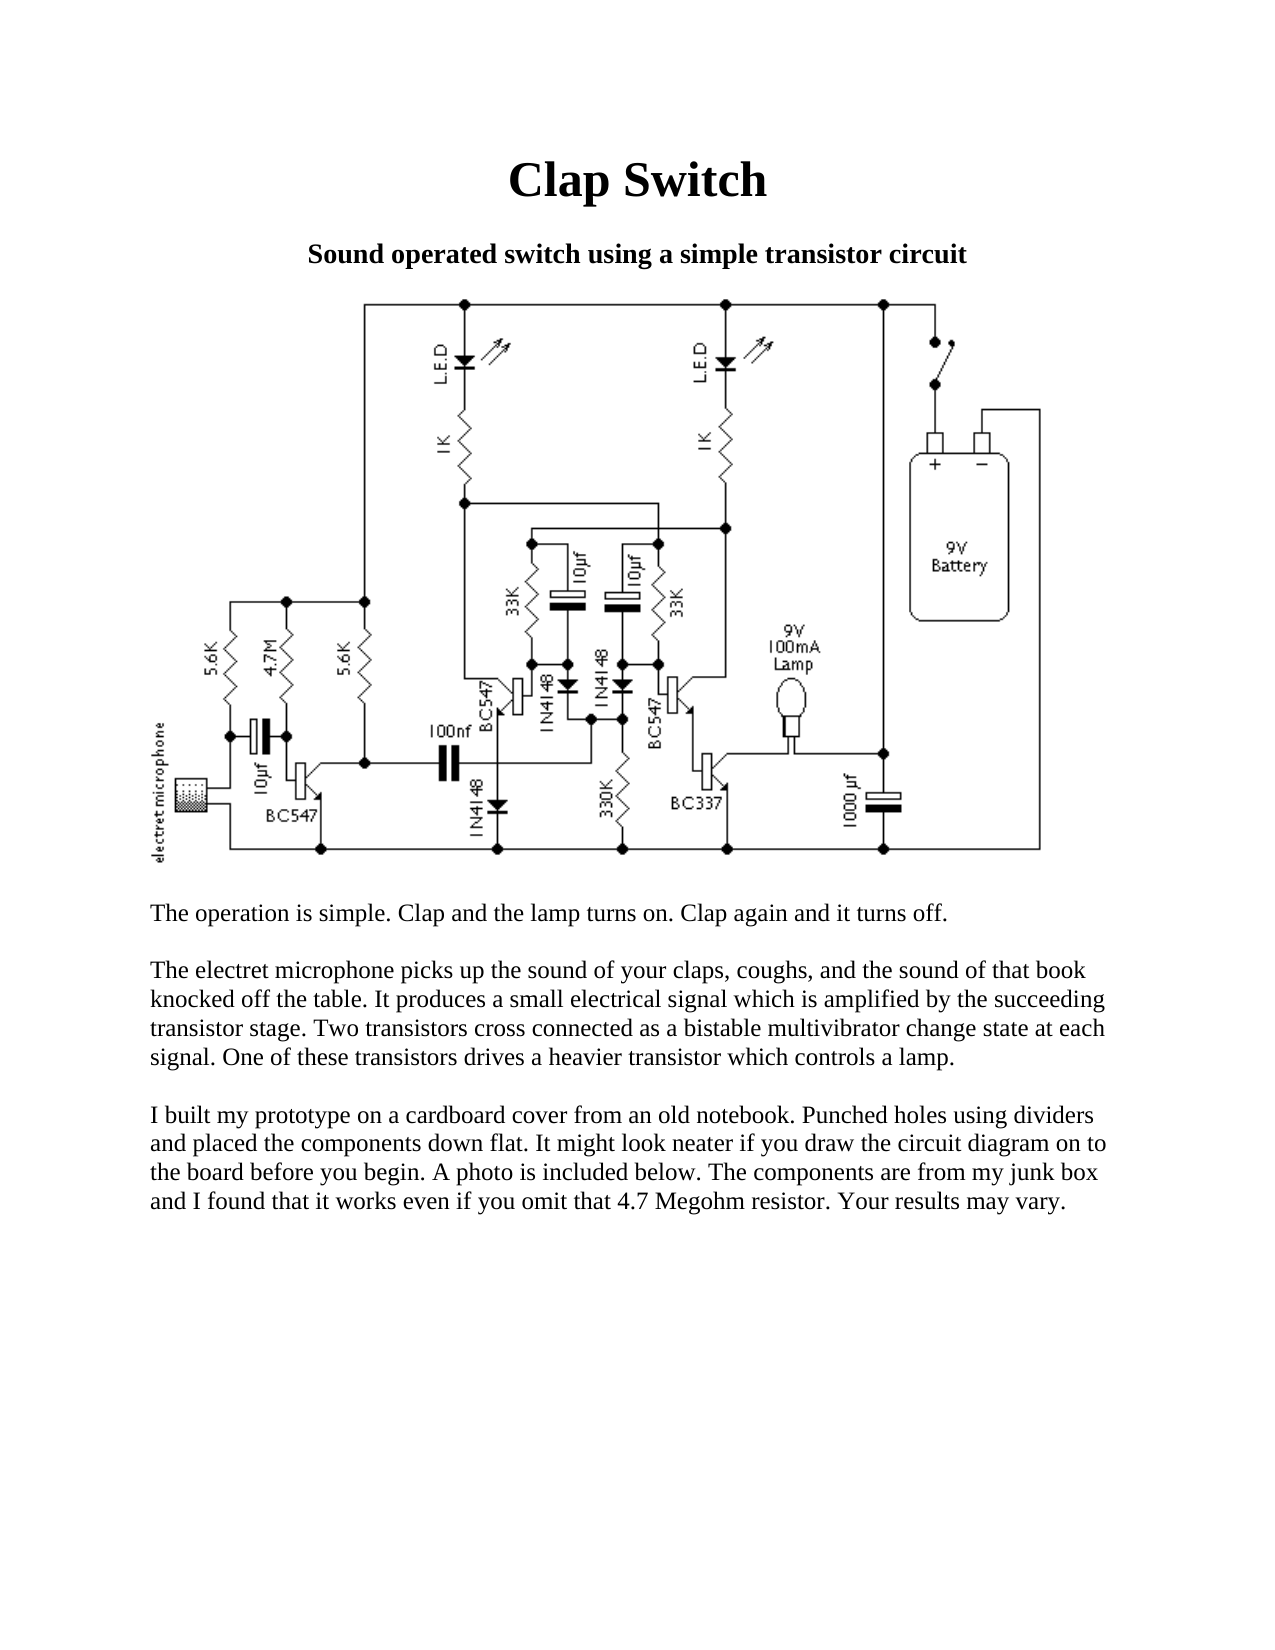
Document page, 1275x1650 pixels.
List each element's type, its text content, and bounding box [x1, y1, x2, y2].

text The electret microphone picks up the sound of your claps, coughs, and the sound of that book knocked off the table. It produces a small electrical signal which is amplified by the succeeding transistor stage. Two transistors cross connected as a bistable multivibrator change state at each signal. One of these transistors drives a heavier transistor which controls a lamp. [150, 956, 1125, 1071]
text The operation is simple. Clap and the lamp turns on. Clap again and it turns off. [150, 898, 1125, 926]
text I built my prototype on a cardboard cover from an old notebook. Punched holes using dividers and placed the components down flat. It might look neater if you draw the circuit diagram on to the board before you begin. A photo is included below. The components are from my junk box and I found that it works even if you omit that 4.7 Megohm resistor. Your results may vary. [150, 1100, 1125, 1215]
picture [150, 298, 1119, 869]
text Sound operated switch using a simple transistor circuit [150, 237, 1125, 269]
text Clap Switch [150, 150, 1125, 207]
